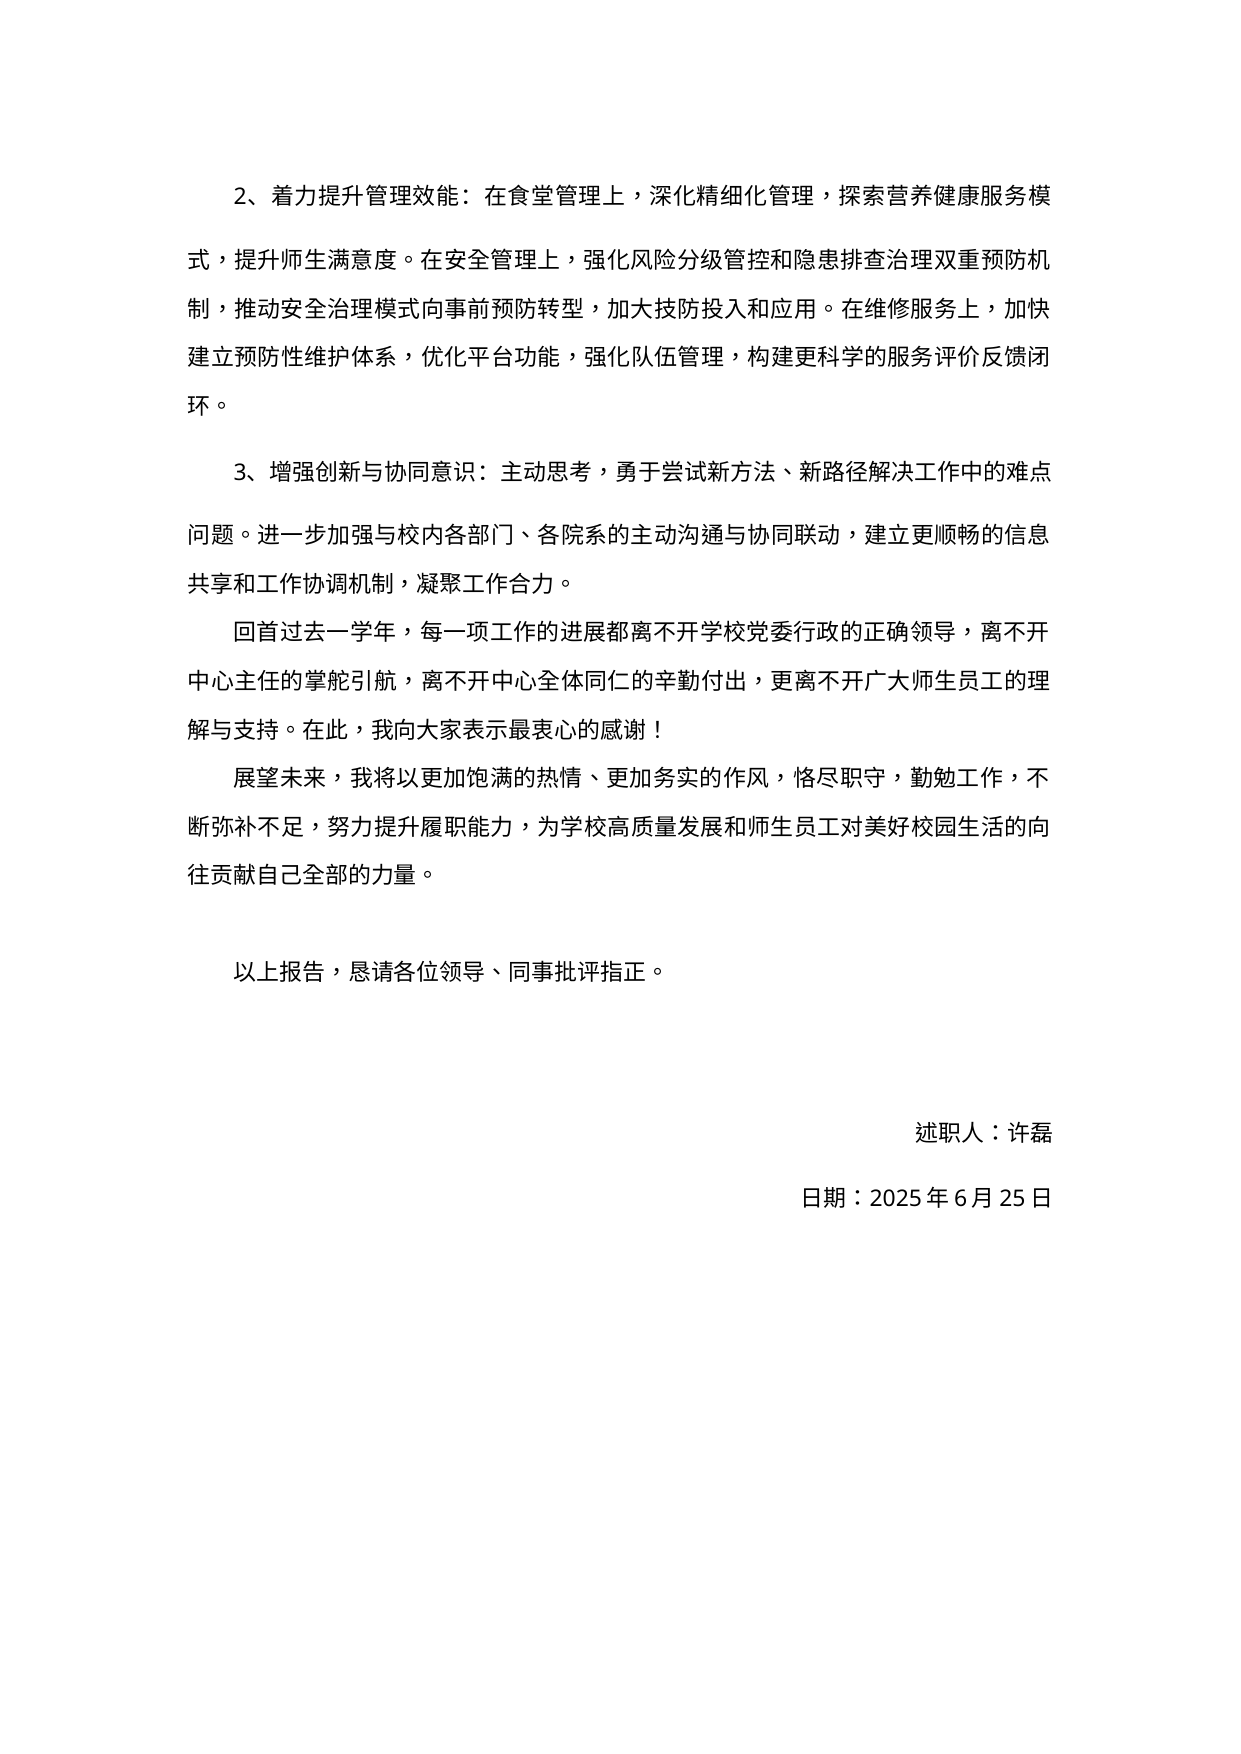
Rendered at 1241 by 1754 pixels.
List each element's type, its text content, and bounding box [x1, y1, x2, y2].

text 日期：2025年6月25日 [187, 1181, 1053, 1214]
text 述职人：许磊 [187, 1099, 1053, 1164]
text 2、着力提升管理效能：在食堂管理上，深化精细化管理，探索营养健康服务模式，提升师生满意度。在安全管理上，强化风险分级管控和隐患排查治理双重预防机制，推动安全治理模式向事前预防转型，加大技防投入和应用。在维修服务上，加快建立预防性维护体系，优化平台功能，强化队伍管理，构建更科学的服务评价反馈闭环。 [187, 162, 1053, 422]
text 以上报告，恳请各位领导、同事批评指正。 [187, 955, 1053, 988]
text 展望未来，我将以更加饱满的热情、更加务实的作风，恪尽职守，勤勉工作，不断弥补不足，努力提升履职能力，为学校高质量发展和师生员工对美好校园生活的向往贡献自己全部的力量。 [187, 761, 1053, 891]
text 回首过去一学年，每一项工作的进展都离不开学校党委行政的正确领导，离不开中心主任的掌舵引航，离不开中心全体同仁的辛勤付出，更离不开广大师生员工的理解与支持。在此，我向大家表示最衷心的感谢！ [187, 616, 1053, 746]
text 3、增强创新与协同意识：主动思考，勇于尝试新方法、新路径解决工作中的难点问题。进一步加强与校内各部门、各院系的主动沟通与协同联动，建立更顺畅的信息共享和工作协调机制，凝聚工作合力。 [187, 438, 1053, 600]
